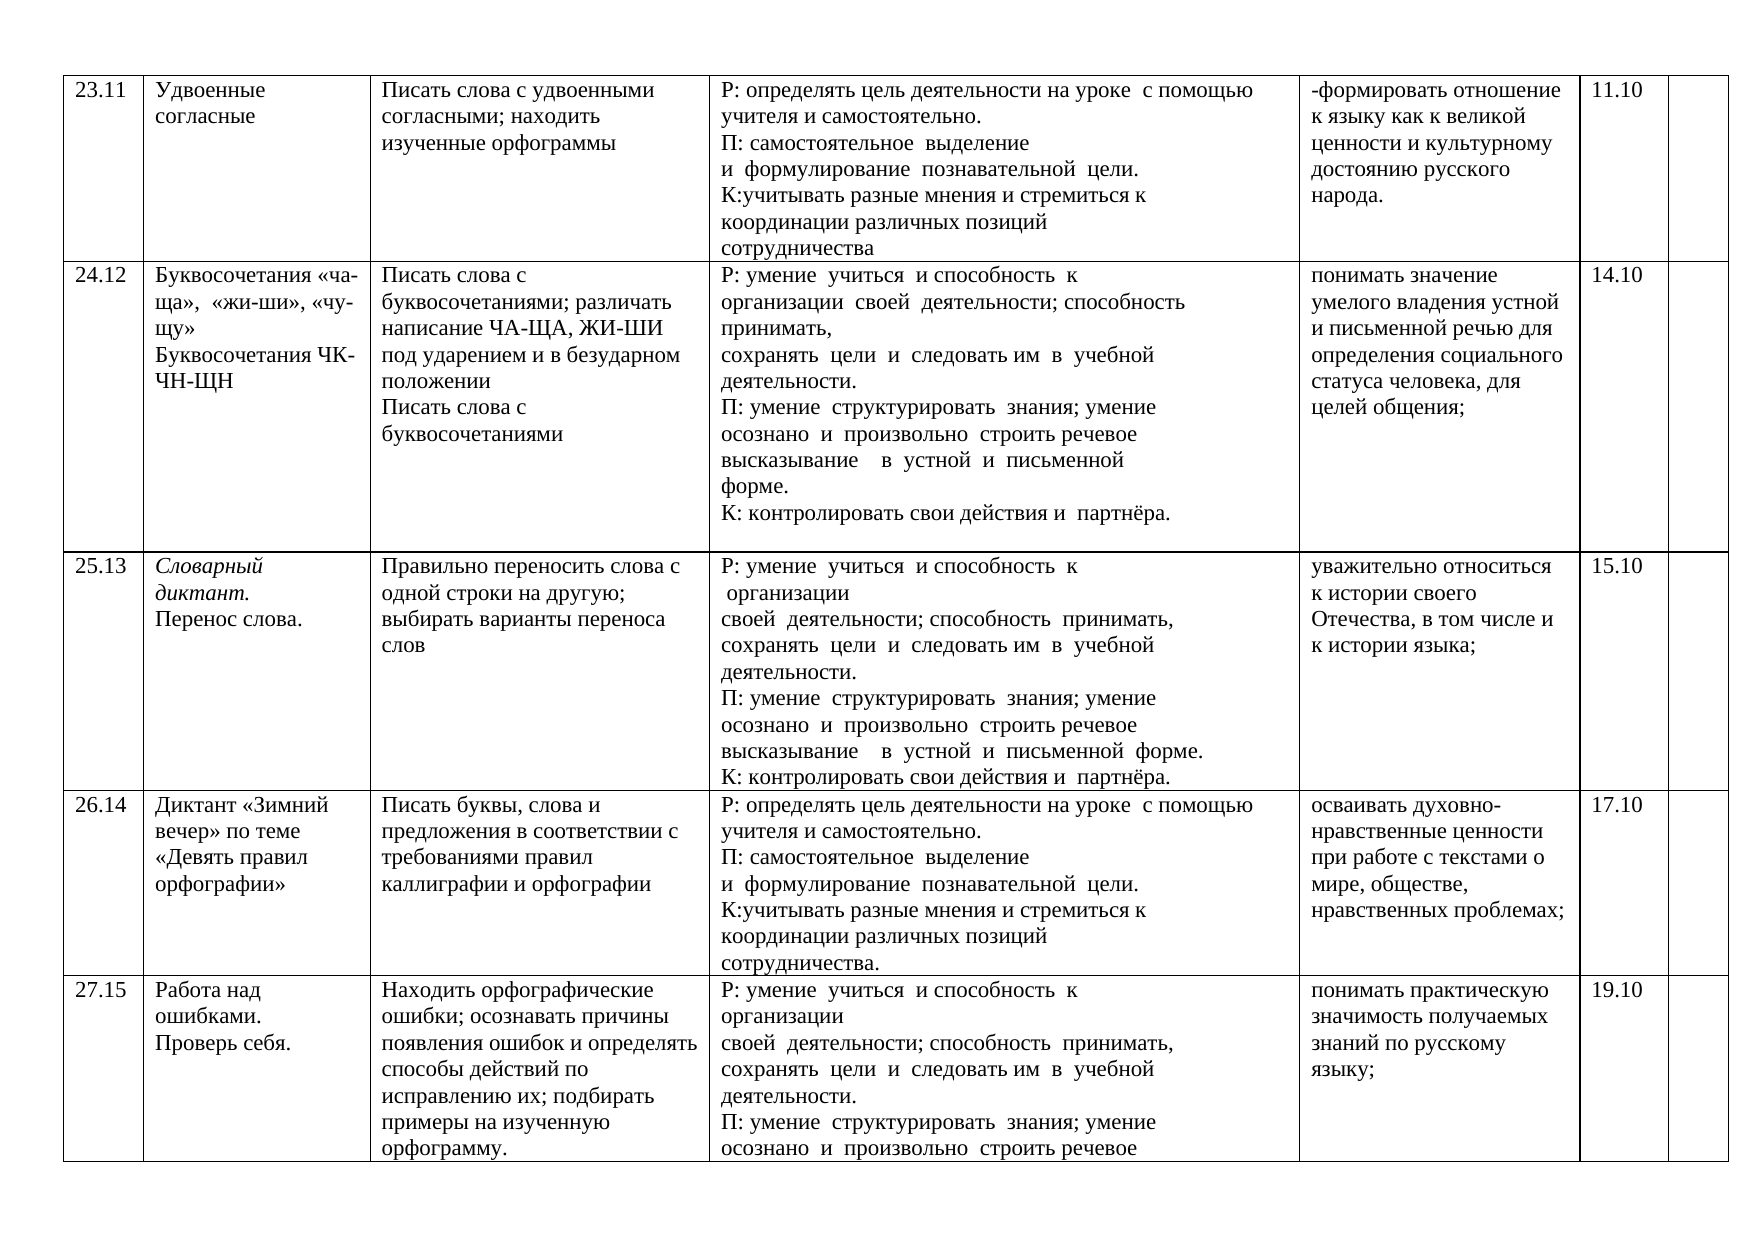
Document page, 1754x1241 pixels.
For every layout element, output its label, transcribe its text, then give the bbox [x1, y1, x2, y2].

table_cell Р: умение учиться и способность к организации своей деятельности; способность принимать, сохранять цели и следовать им в учебной деятельности. П: умение структурировать знания; умение осознано и произвольно строить речевое высказывание в устной и письменной форме. К: контролировать свои действия и партнёра. [710, 262, 1299, 551]
table_cell 24.12 [64, 262, 143, 551]
table_cell 19.10 [1581, 976, 1668, 1161]
table_cell Р: определять цель деятельности на уроке с помощью учителя и самостоятельно. П: самостоятельное выделение и формулирование познавательной цели. К:учитывать разные мнения и стремиться к координации различных позиций сотрудничества. [710, 791, 1299, 975]
table_cell Удвоенные согласные [144, 76, 370, 261]
table_cell 26.14 [64, 791, 143, 975]
table_cell 17.10 [1581, 791, 1668, 975]
table_cell понимать значение умелого владения устной и письменной речью для определения социального статуса человека, для целей общения; [1300, 262, 1579, 551]
table_cell [1669, 976, 1728, 1161]
table_cell Писать буквы, слова и предложения в соответствии с требованиями правил каллиграфии и орфографии [371, 791, 709, 975]
table_cell 23.11 [64, 76, 143, 261]
table_cell Писать слова с буквосочетаниями; различать написание ЧА-ЩА, ЖИ-ШИ под ударением и в безударном положении Писать слова с буквосочетаниями [371, 262, 709, 551]
table_cell Словарный диктант. Перенос слова. [144, 553, 370, 790]
table_cell [1669, 791, 1728, 975]
table_cell 27.15 [64, 976, 143, 1161]
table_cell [710, 976, 1299, 1161]
table_cell Писать слова с удвоенными согласными; находить изученные орфограммы [371, 76, 709, 261]
table_cell Правильно переносить слова с одной строки на другую; выбирать варианты переноса слов [371, 553, 709, 790]
table_cell Диктант «Зимний вечер» по теме «Девять правил орфографии» [144, 791, 370, 975]
table_cell [1669, 553, 1728, 790]
table_cell 14.10 [1581, 262, 1668, 551]
table_cell уважительно относиться к истории своего Отечества, в том числе и к истории языка; [1300, 553, 1579, 790]
table_cell осваивать духовно-нравственные ценности при работе с текстами о мире, обществе, нравственных проблемах; [1300, 791, 1579, 975]
table_cell Р: определять цель деятельности на уроке с помощью учителя и самостоятельно. П: самостоятельное выделение и формулирование познавательной цели. К:учитывать разные мнения и стремиться к координации различных позиций сотрудничества [710, 76, 1299, 261]
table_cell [1300, 976, 1579, 1161]
table_cell 11.10 [1581, 76, 1668, 261]
table_cell Р: умение учиться и способность к организации своей деятельности; способность принимать, сохранять цели и следовать им в учебной деятельности. П: умение структурировать знания; умение осознано и произвольно строить речевое высказывание в устной и письменной форме. К: контролировать свои действия и партнёра. [710, 553, 1299, 790]
table_cell [1669, 76, 1728, 261]
table_cell 25.13 [64, 553, 143, 790]
table_cell 15.10 [1581, 553, 1668, 790]
table_cell [1669, 262, 1728, 551]
table_cell -формировать отношение к языку как к великой ценности и культурному достоянию русского народа. [1300, 76, 1579, 261]
table_cell Буквосочетания «ча-ща», «жи-ши», «чу-щу» Буквосочетания ЧК-ЧН-ЩН [144, 262, 370, 551]
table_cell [371, 976, 709, 1161]
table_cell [144, 976, 370, 1161]
